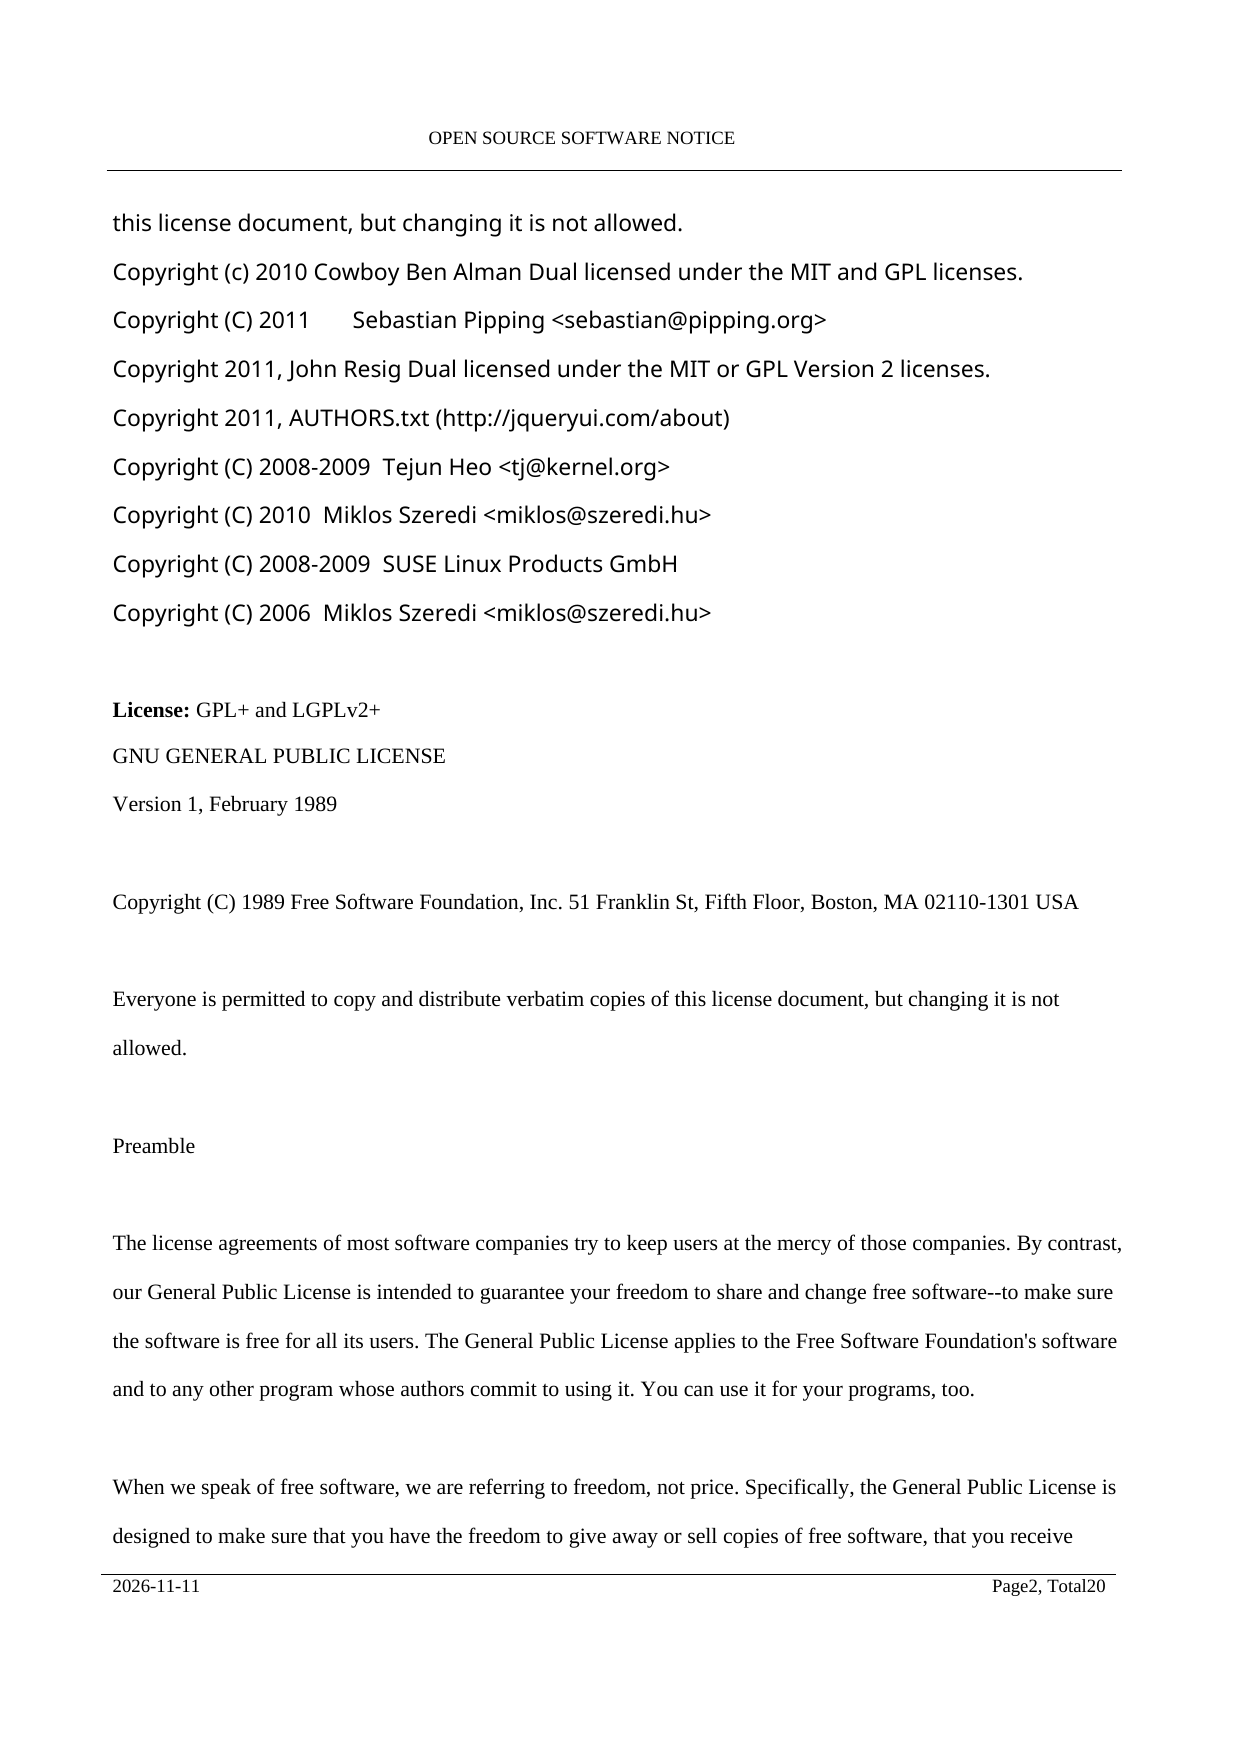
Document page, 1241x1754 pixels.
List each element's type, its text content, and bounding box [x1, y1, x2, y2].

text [112, 206, 1128, 678]
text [112, 739, 1128, 1551]
text License: GPL+ and LGPLv2+ [112, 694, 1128, 726]
